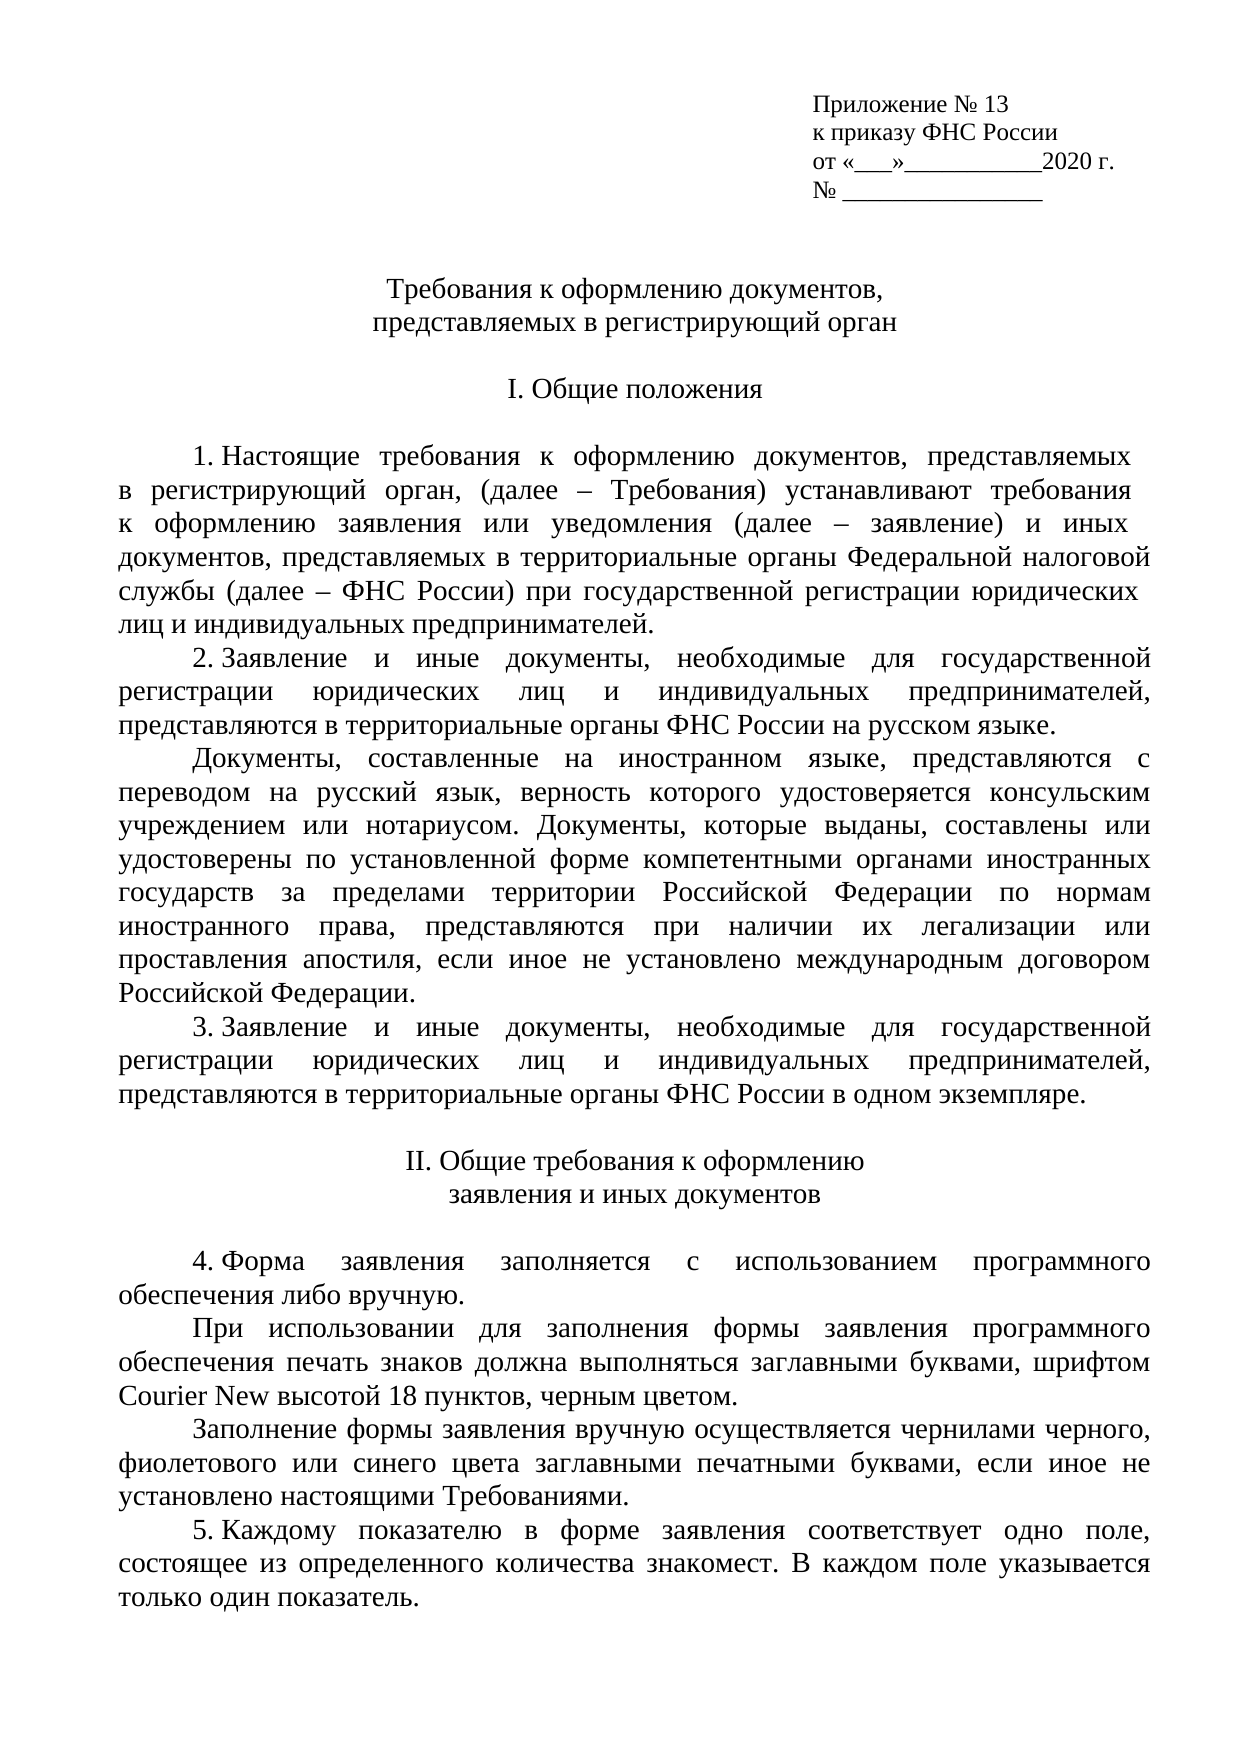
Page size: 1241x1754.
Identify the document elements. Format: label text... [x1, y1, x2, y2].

text 4. Форма заявления заполняется с использованием программного обеспечения либо вручную. [118, 1243, 1152, 1311]
text I. Общие положения [118, 371, 1152, 405]
text представляемых в регистрирующий орган [118, 304, 1152, 338]
text 1. Настоящие требования к оформлению документов, представляемых в регистрирующий орган, (далее – Требования) устанавливают требования к оформлению заявления или уведомления (далее – заявление) и иных документов, представляемых в территориальные органы Федеральной налоговой службы (далее – ФНС России) при государственной регистрации юридических лиц и индивидуальных предпринимателей. [118, 438, 1152, 640]
text Заполнение формы заявления вручную осуществляется чернилами черного, фиолетового или синего цвета заглавными печатными буквами, если иное не установлено настоящими Требованиями. [118, 1411, 1152, 1512]
text Приложение № 13 [812, 89, 1152, 117]
text При использовании для заполнения формы заявления программного обеспечения печать знаков должна выполняться заглавными буквами, шрифтом Courier New высотой 18 пунктов, черным цветом. [118, 1311, 1152, 1411]
text к приказу ФНС России [812, 117, 1152, 146]
text от «___»___________2020 г. [812, 146, 1152, 175]
text II. Общие требования к оформлению [118, 1143, 1152, 1176]
text заявления и иных документов [118, 1176, 1152, 1210]
text Требования к оформлению документов, [118, 271, 1152, 304]
text 2. Заявление и иные документы, необходимые для государственной регистрации юридических лиц и индивидуальных предпринимателей, представляются в территориальные органы ФНС России на русском языке. [118, 640, 1152, 740]
text № ________________ [812, 175, 1152, 204]
text 5. Каждому показателю в форме заявления соответствует одно поле, состоящее из определенного количества знакомест. В каждом поле указывается только один показатель. [118, 1512, 1152, 1612]
text Документы, составленные на иностранном языке, представляются с переводом на русский язык, верность которого удостоверяется консульским учреждением или нотариусом. Документы, которые выданы, составлены или удостоверены по установленной форме компетентными органами иностранных государств за пределами территории Российской Федерации по нормам иностранного права, представляются при наличии их легализации или проставления апостиля, если иное не установлено международным договором Российской Федерации. [118, 740, 1152, 1009]
text 3. Заявление и иные документы, необходимые для государственной регистрации юридических лиц и индивидуальных предпринимателей, представляются в территориальные органы ФНС России в одном экземпляре. [118, 1009, 1152, 1109]
